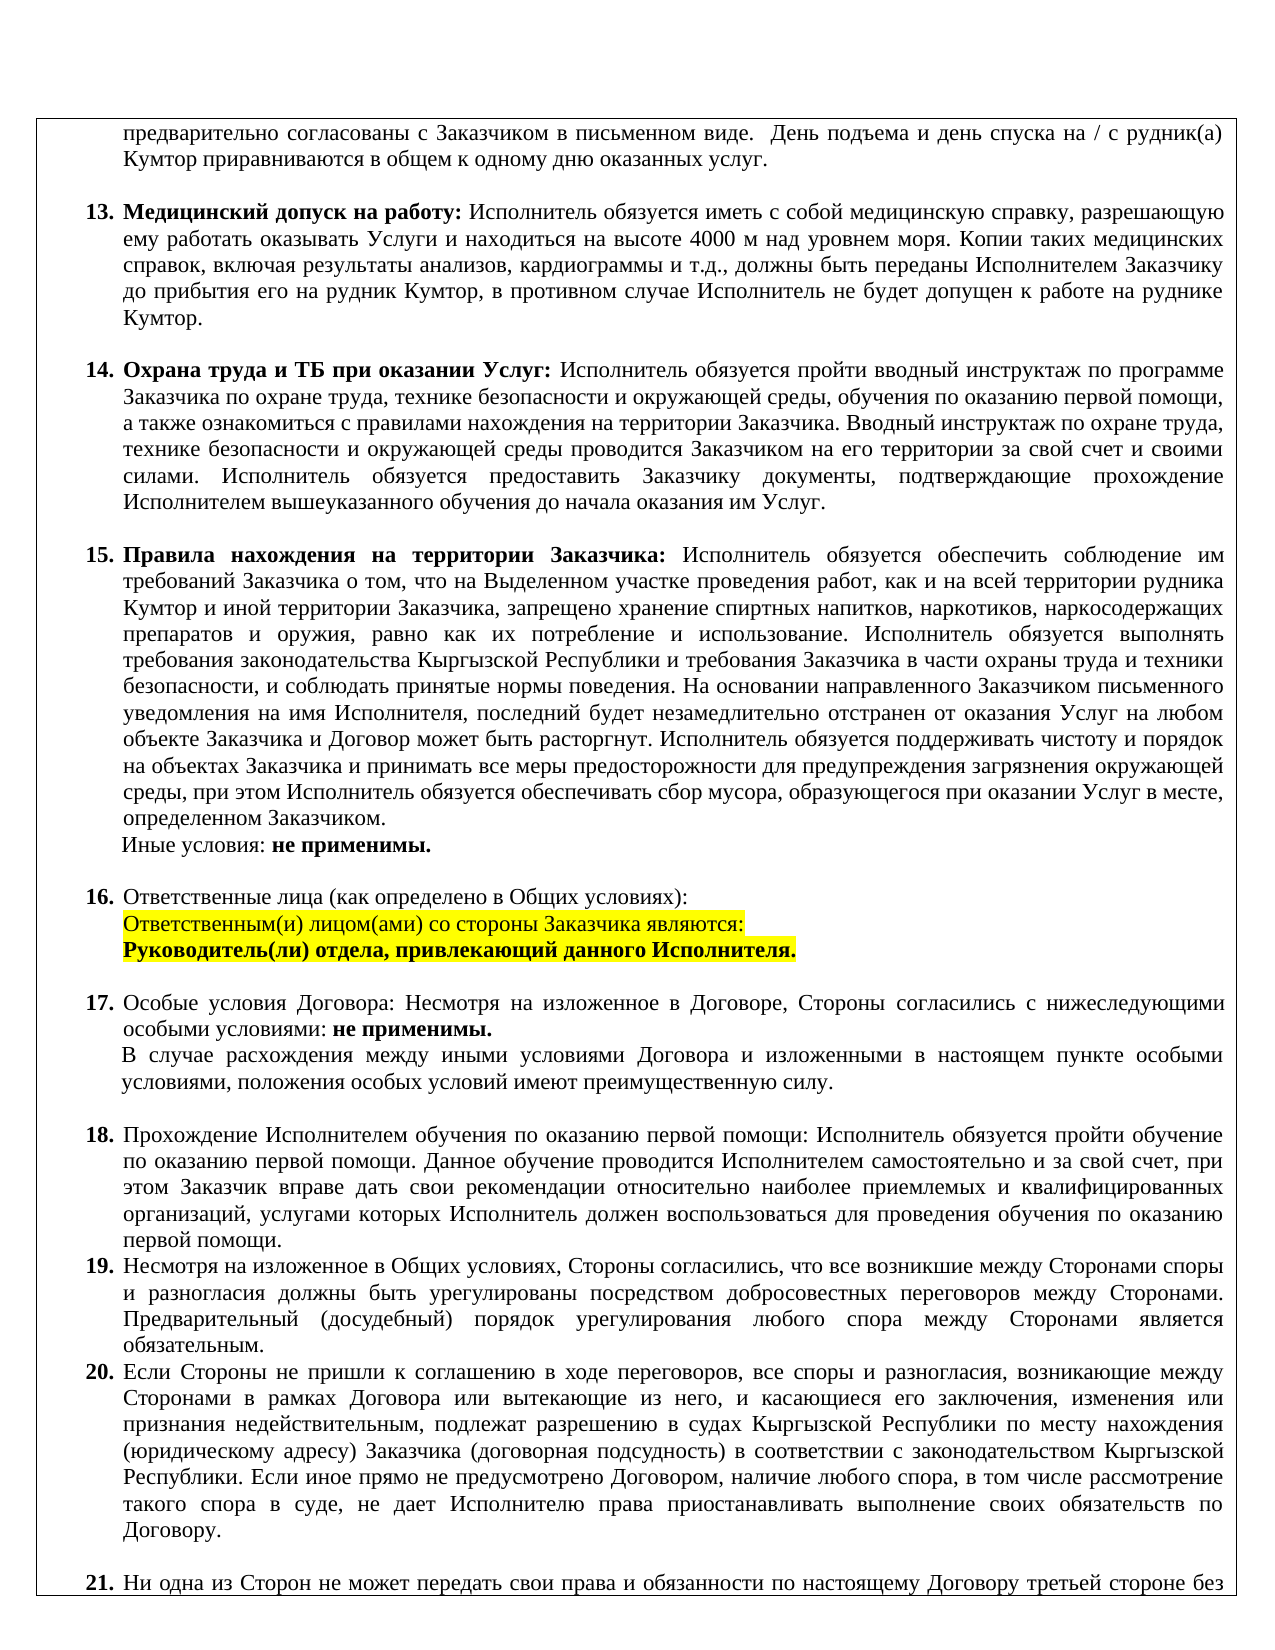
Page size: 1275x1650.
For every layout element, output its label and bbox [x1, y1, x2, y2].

table_header [37, 119, 1236, 1595]
